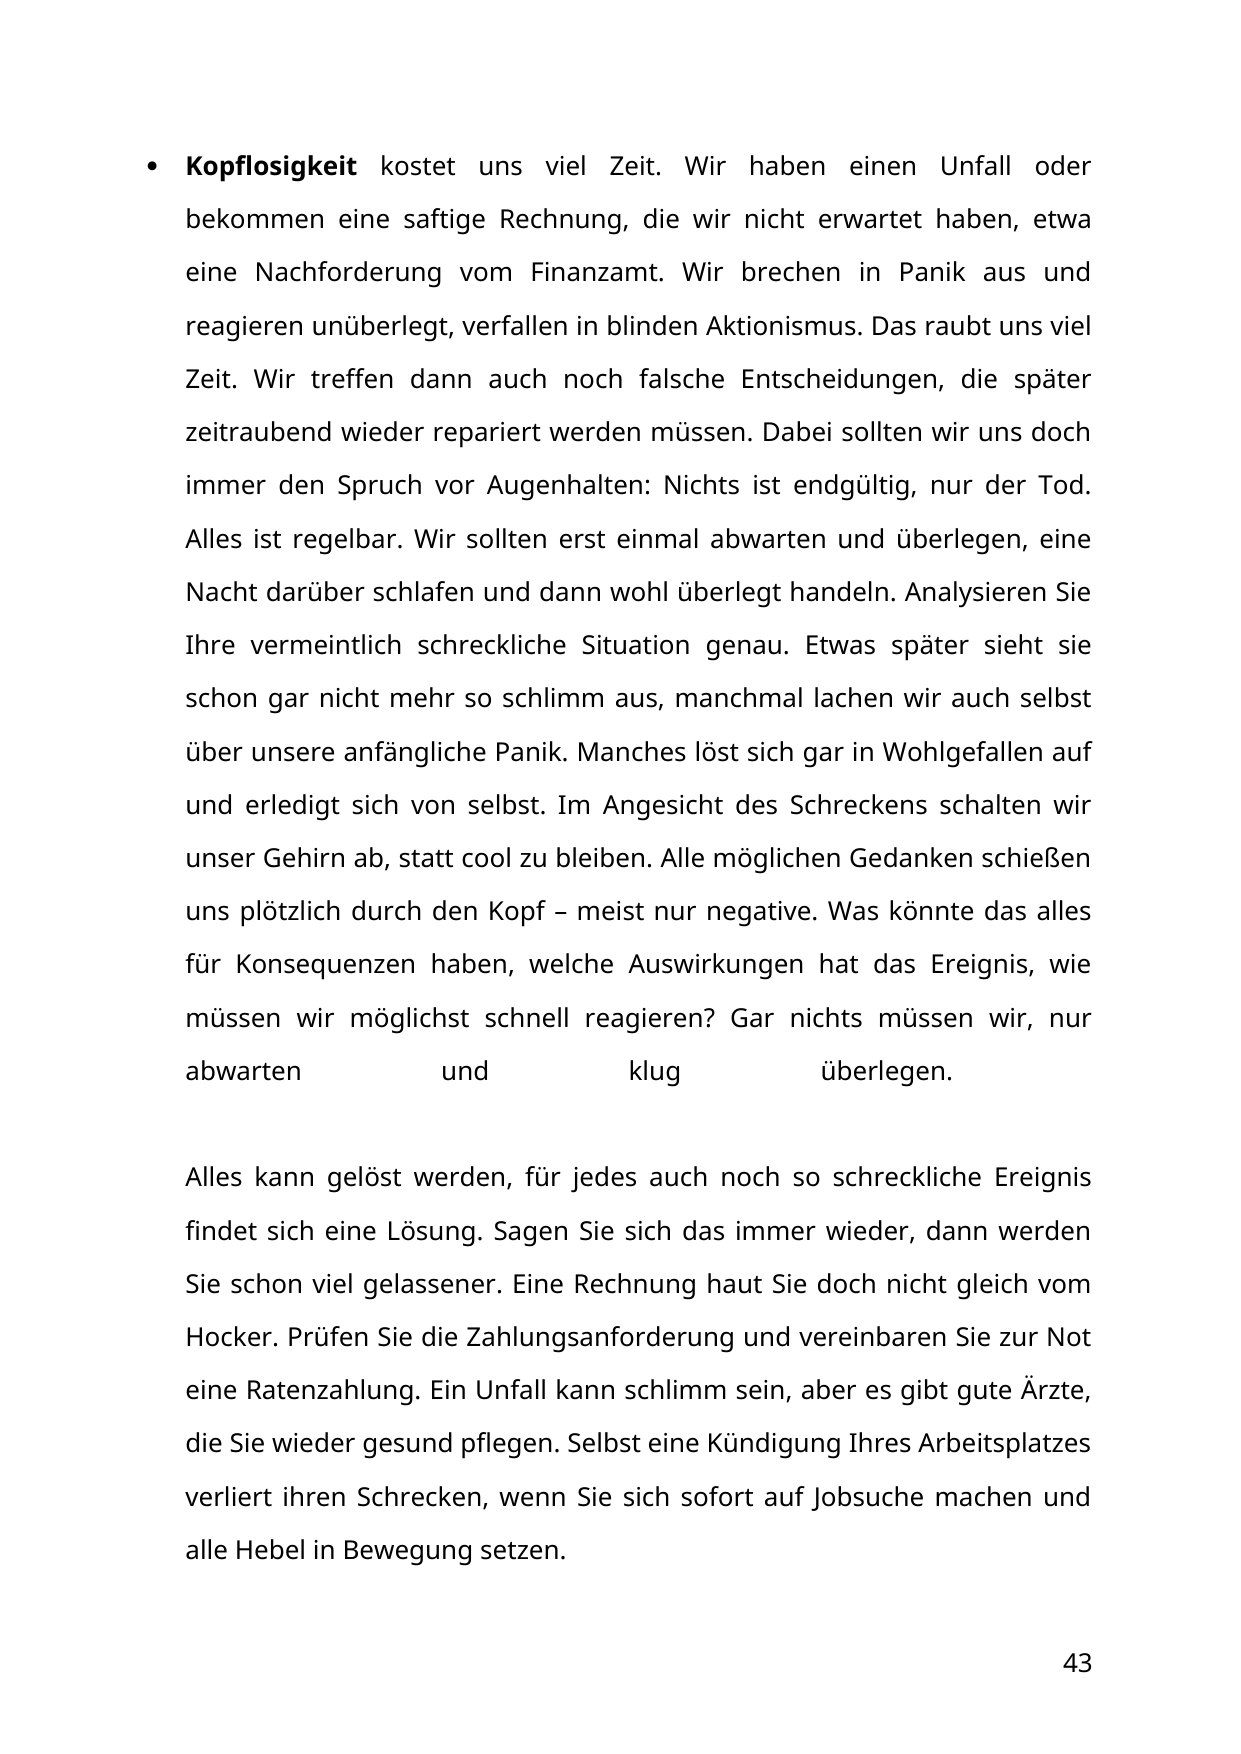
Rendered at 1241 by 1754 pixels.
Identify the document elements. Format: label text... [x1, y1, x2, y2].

list Kopflosigkeit kostet uns viel Zeit. Wir haben einen Unfall oder bekommen eine saftige Rechnung, die wir nicht erwartet haben, etwa eine Nachforderung vom Finanzamt. Wir brechen in Panik aus und reagieren unüberlegt, verfallen in blinden Aktionismus. Das raubt uns viel Zeit. Wir treffen dann auch noch falsche Entscheidungen, die später zeitraubend wieder repariert werden müssen. Dabei sollten wir uns doch immer den Spruch vor Augenhalten: Nichts ist endgültig, nur der Tod. Alles ist regelbar. Wir sollten erst einmal abwarten und überlegen, eine Nacht darüber schlafen und dann wohl überlegt handeln. Analysieren Sie Ihre vermeintlich schreckliche Situation genau. Etwas später sieht sie schon gar nicht mehr so schlimm aus, manchmal lachen wir auch selbst über unsere anfängliche Panik. Manches löst sich gar in Wohlgefallen auf und erledigt sich von selbst. Im Angesicht des Schreckens schalten wir unser Gehirn ab, statt cool zu bleiben. Alle möglichen Gedanken schießen uns plötzlich durch den Kopf – meist nur negative. Was könnte das alles für Konsequenzen haben, welche Auswirkungen hat das Ereignis, wie müssen wir möglichst schnell reagieren? Gar nichts müssen wir, nur abwarten und klug überlegen. Alles kann gelöst werden, für jedes auch noch so schreckliche Ereignis findet sich eine Lösung. Sagen Sie sich das immer wieder, dann werden Sie schon viel gelassener. Eine Rechnung haut Sie doch nicht gleich vom Hocker. Prüfen Sie die Zahlungsanforderung und vereinbaren Sie zur Not eine Ratenzahlung. Ein Unfall kann schlimm sein, aber es gibt gute Ärzte, die Sie wieder gesund pflegen. Selbst eine Kündigung Ihres Arbeitsplatzes verliert ihren Schrecken, wenn Sie sich sofort auf Jobsuche machen und alle Hebel in Bewegung setzen. [148, 148, 1093, 1567]
